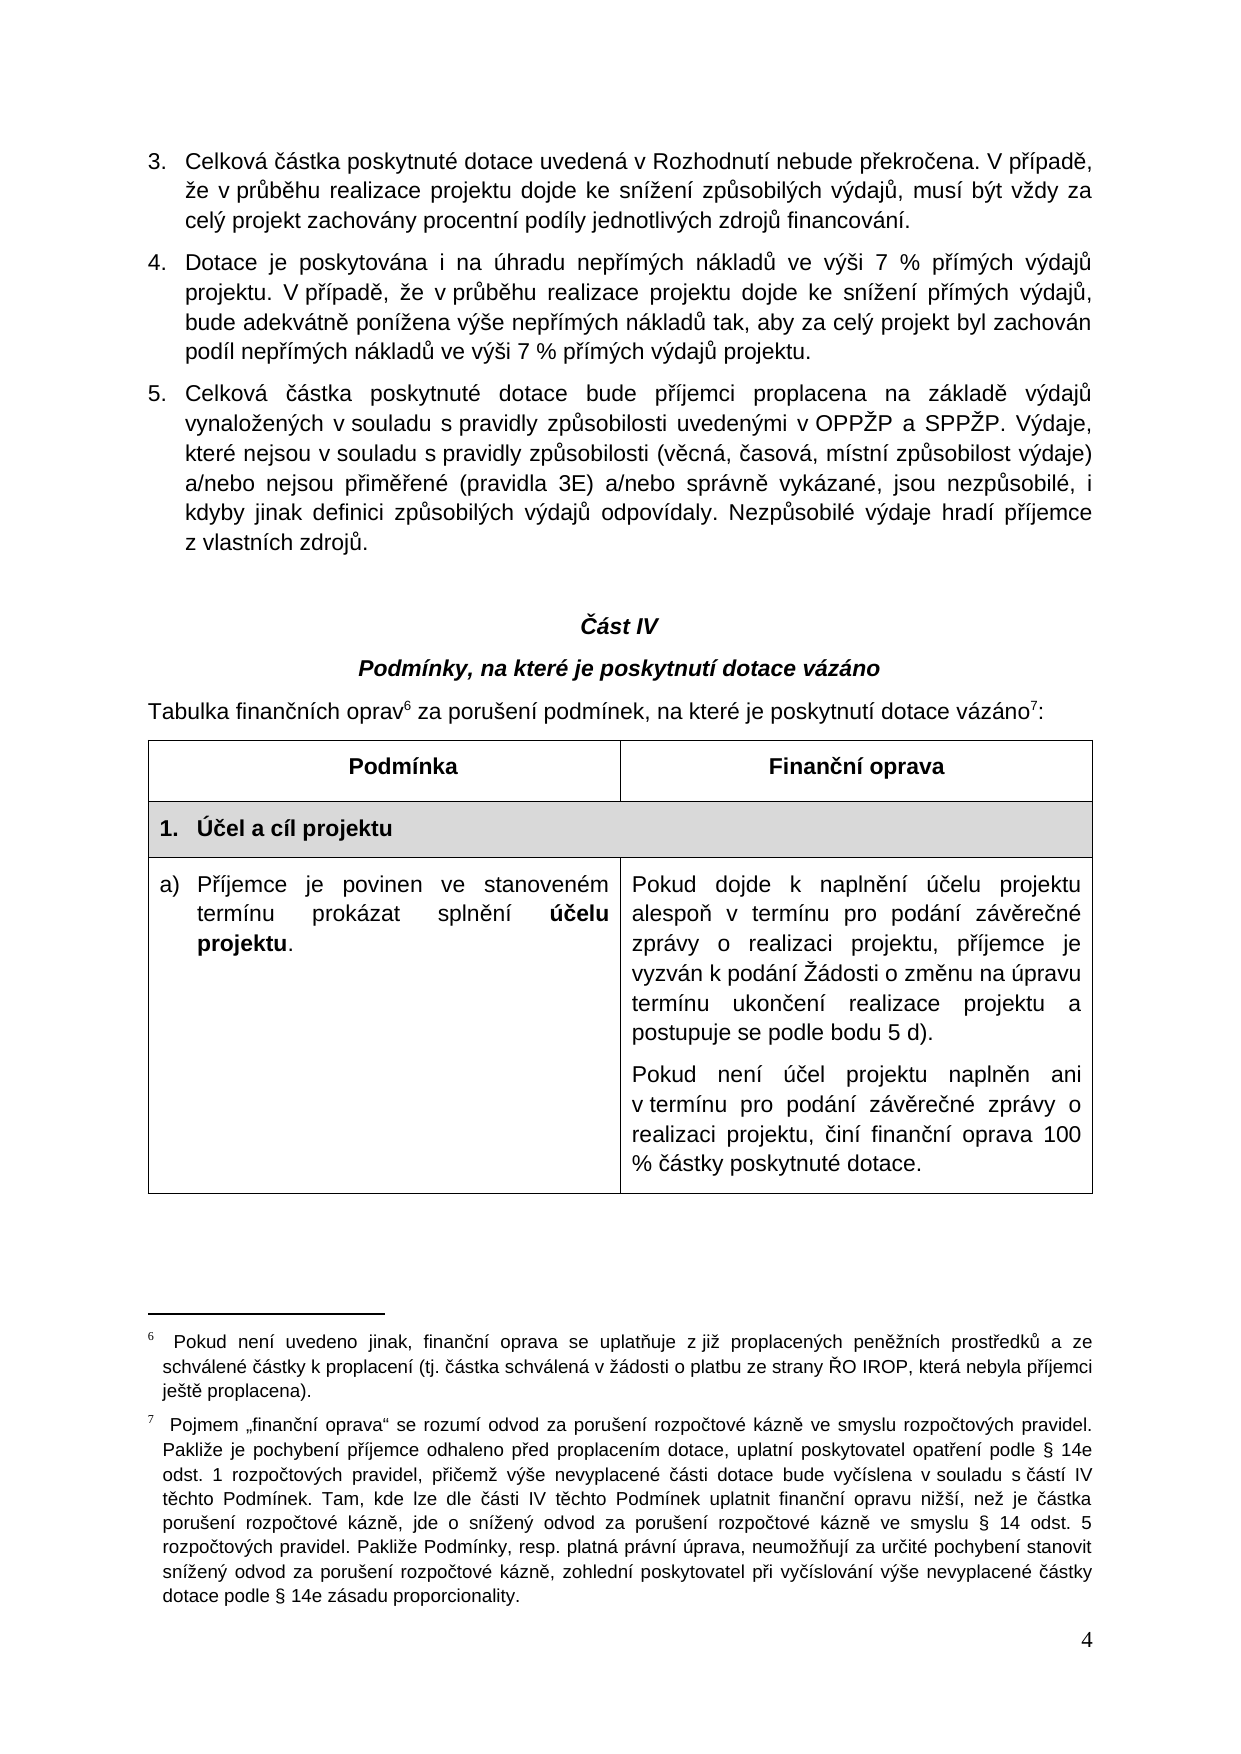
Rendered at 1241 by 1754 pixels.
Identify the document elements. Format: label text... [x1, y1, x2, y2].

list Dotace je poskytována i na úhradu nepřímých nákladů ve výši 7 % přímých výdajů projektu. V případě, že v průběhu realizace projektu dojde ke snížení přímých výdajů, bude adekvátně ponížena výše nepřímých nákladů tak, aby za celý projekt byl zachován podíl nepřímých nákladů ve výši 7 % přímých výdajů projektu. [148, 249, 1093, 364]
text Tabulka finančních oprav za porušení podmínek, na které je poskytnutí dotace vázáno: [148, 698, 1093, 724]
table_cell Příjemce je povinen ve stanoveném termínu prokázat splnění účelu projektu. [149, 858, 620, 1193]
subtitle Část IV [148, 613, 1093, 639]
table_header Podmínka [149, 741, 620, 801]
table_cell Pokud dojde k naplnění účelu projektu alespoň v termínu pro podání závěrečné zprávy o realizaci projektu, příjemce je vyzván k podání Žádosti o změnu na úpravu termínu ukončení realizace projektu a postupuje se podle bodu 5 d). Pokud není účel projektu naplněn ani v termínu pro podání závěrečné zprávy o realizaci projektu, činí finanční oprava 100 % částky poskytnuté dotace. [621, 858, 1092, 1193]
subtitle Podmínky, na které je poskytnutí dotace vázáno [148, 655, 1093, 682]
list Celková částka poskytnuté dotace uvedená v Rozhodnutí nebude překročena. V případě, že v průběhu realizace projektu dojde ke snížení způsobilých výdajů, musí být vždy za celý projekt zachovány procentní podíly jednotlivých zdrojů financování. [148, 148, 1093, 233]
table_header Finanční oprava [621, 741, 1092, 801]
table_cell Účel a cíl projektu [149, 802, 1092, 857]
list Celková částka poskytnuté dotace bude příjemci proplacena na základě výdajů vynaložených v souladu s pravidly způsobilosti uvedenými v OPPŽP a SPPŽP. Výdaje, které nejsou v souladu s pravidly způsobilosti (věcná, časová, místní způsobilost výdaje) a/nebo nejsou přiměřené (pravidla 3E) a/nebo správně vykázané, jsou nezpůsobilé, i kdyby jinak definici způsobilých výdajů odpovídaly. Nezpůsobilé výdaje hradí příjemce z vlastních zdrojů. [148, 380, 1093, 555]
